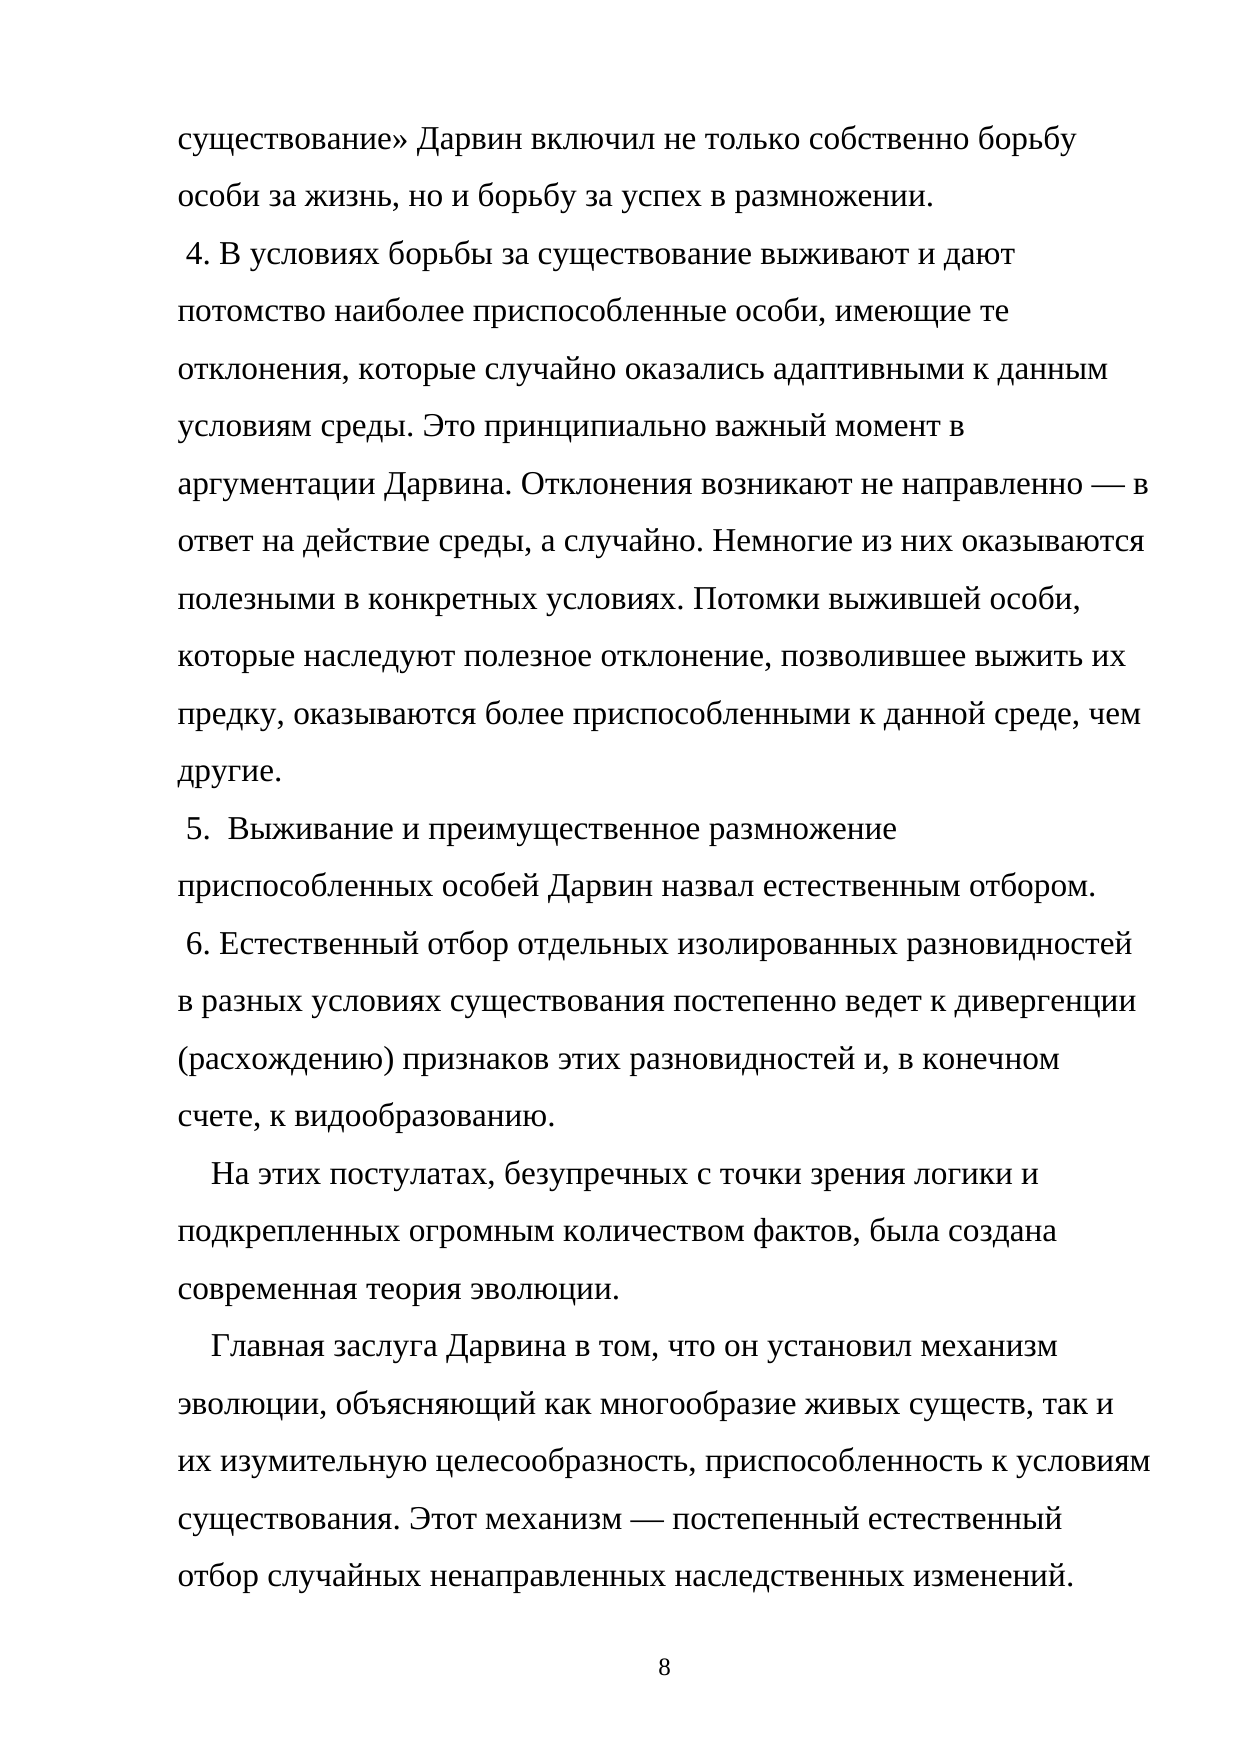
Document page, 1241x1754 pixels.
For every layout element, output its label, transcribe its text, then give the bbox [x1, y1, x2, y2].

text 6. Естественный отбор отдельных изолированных разновидностей в разных условиях существования постепенно ведет к дивергенции (расхождению) признаков этих разновидностей и, в конечном счете, к видообразованию. [177, 923, 1152, 1134]
text Главная заслуга Дарвина в том, что он установил механизм эволюции, объясняющий как многообразие живых существ, так и их изумительную целесообразность, приспособленность к условиям существования. Этот механизм — постепенный естественный отбор случайных ненаправленных наследственных изменений. [177, 1326, 1152, 1594]
text 5. Выживание и преимущественное размножение приспособленных особей Дарвин назвал естественным отбором. [177, 808, 1152, 904]
text 4. В условиях борьбы за существование выживают и дают потомство наиболее приспособленные особи, имеющие те отклонения, которые случайно оказались адаптивными к данным условиям среды. Это принципиально важный момент в аргументации Дарвина. Отклонения возникают не направленно — в ответ на действие среды, а случайно. Немногие из них оказываются полезными в конкретных условиях. Потомки выжившей особи, которые наследуют полезное отклонение, позволившее выжить их предку, оказываются более приспособленными к данной среде, чем другие. [177, 233, 1152, 789]
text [177, 118, 1152, 214]
text На этих постулатах, безупречных с точки зрения логики и подкрепленных огромным количеством фактов, была создана современная теория эволюции. [177, 1153, 1152, 1306]
